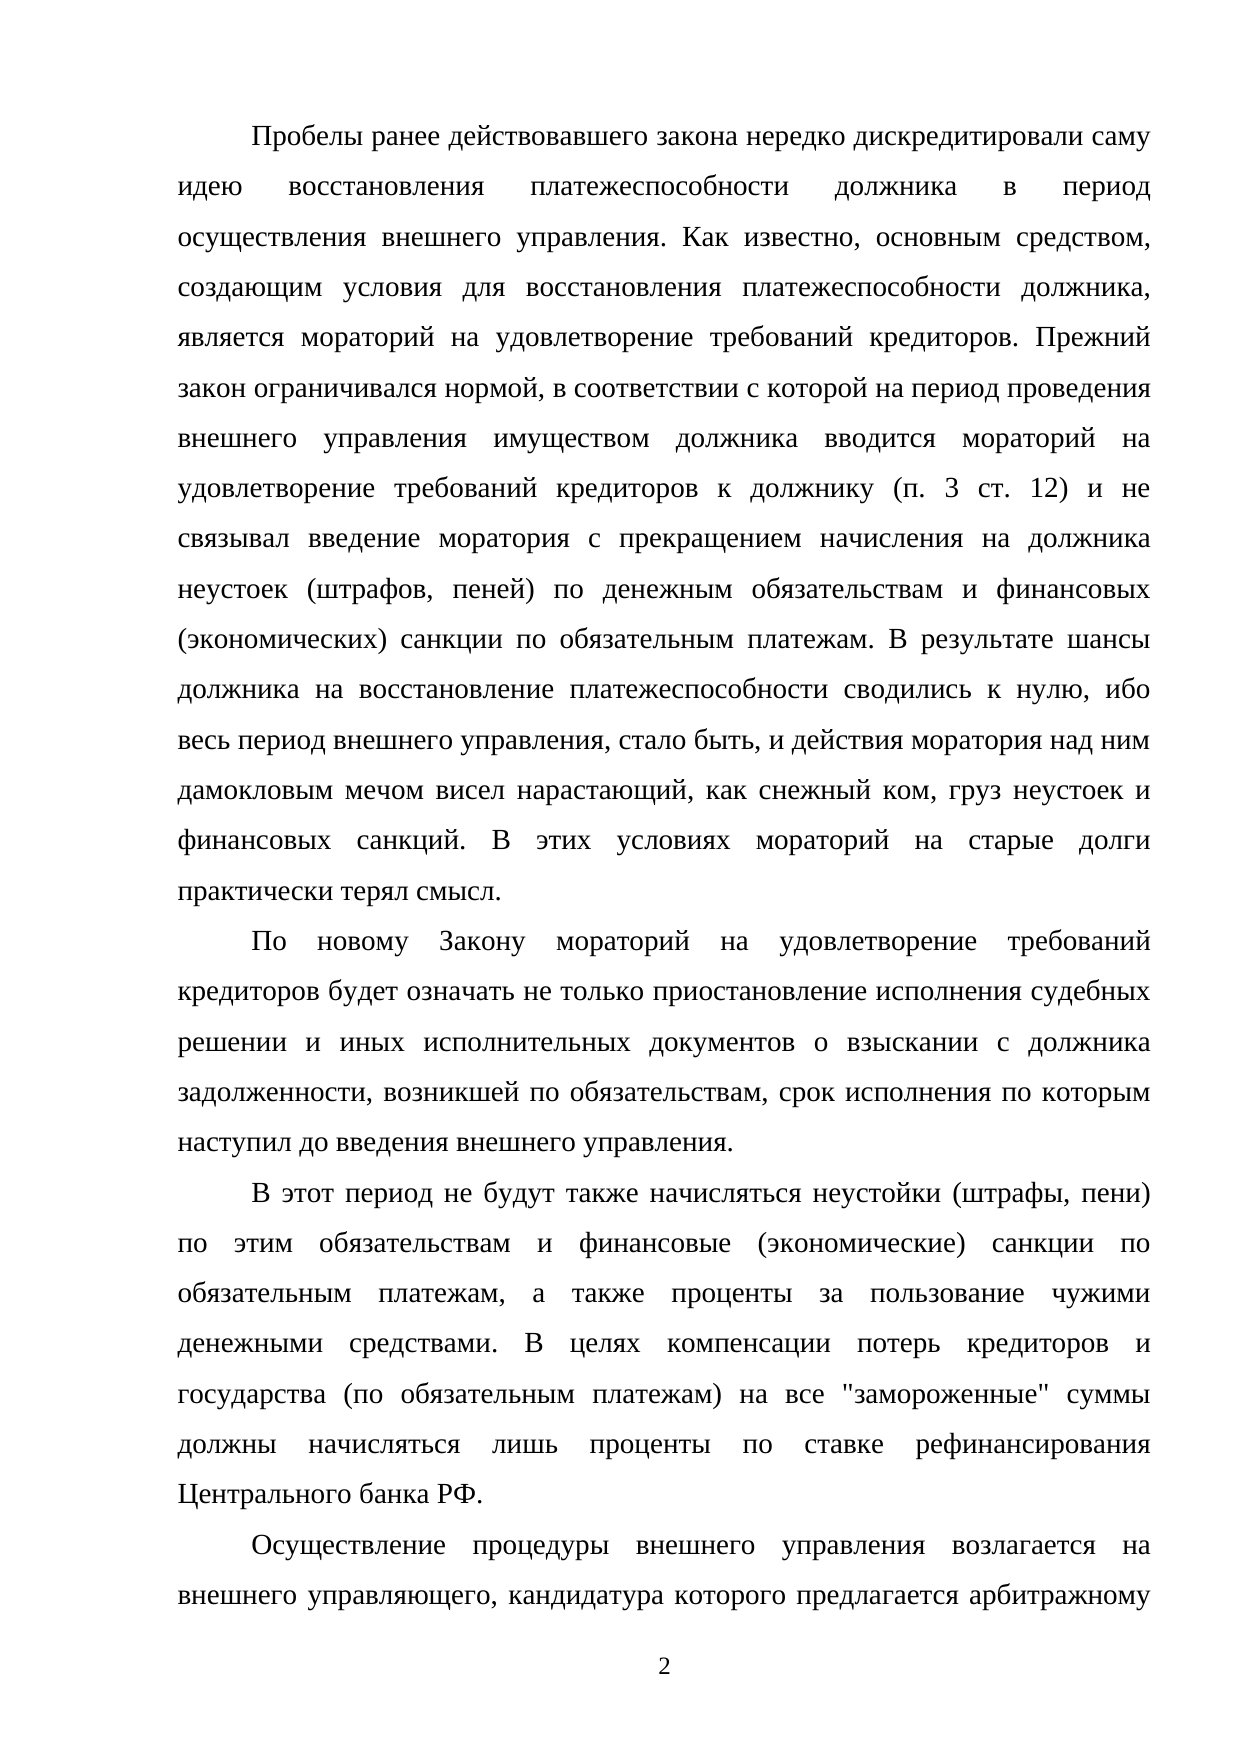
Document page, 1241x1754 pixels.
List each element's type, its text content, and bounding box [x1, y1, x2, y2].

text По новому Закону мораторий на удовлетворение требований кредиторов будет означать не только приостановление исполнения судебных решении и иных исполнительных документов о взыскании с должника задолженности, возникшей по обязательствам, срок исполнения по которым наступил до введения внешнего управления. [177, 923, 1152, 1158]
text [177, 1527, 1152, 1611]
text Пробелы ранее действовавшего закона нередко дискредитировали саму идею восстановления платежеспособности должника в период осуществления внешнего управления. Как известно, основным средством, создающим условия для восстановления платежеспособности должника, является мораторий на удовлетворение требований кредиторов. Прежний закон ограничивался нормой, в соответствии с которой на период проведения внешнего управления имуществом должника вводится мораторий на удовлетворение требований кредиторов к должнику (п. 3 ст. 12) и не связывал введение моратория с прекращением начисления на должника неустоек (штрафов, пеней) по денежным обязательствам и финансовых (экономических) санкции по обязательным платежам. В результате шансы должника на восстановление платежеспособности сводились к нулю, ибо весь период внешнего управления, стало быть, и действия моратория над ним дамокловым мечом висел нарастающий, как снежный ком, груз неустоек и финансовых санкций. В этих условиях мораторий на старые долги практически терял смысл. [177, 118, 1152, 906]
text В этот период не будут также начисляться неустойки (штрафы, пени) по этим обязательствам и финансовые (экономические) санкции по обязательным платежам, а также проценты за пользование чужими денежными средствами. В целях компенсации потерь кредиторов и государства (по обязательным платежам) на все "замороженные" суммы должны начисляться лишь проценты по ставке рефинансирования Центрального банка РФ. [177, 1175, 1152, 1510]
